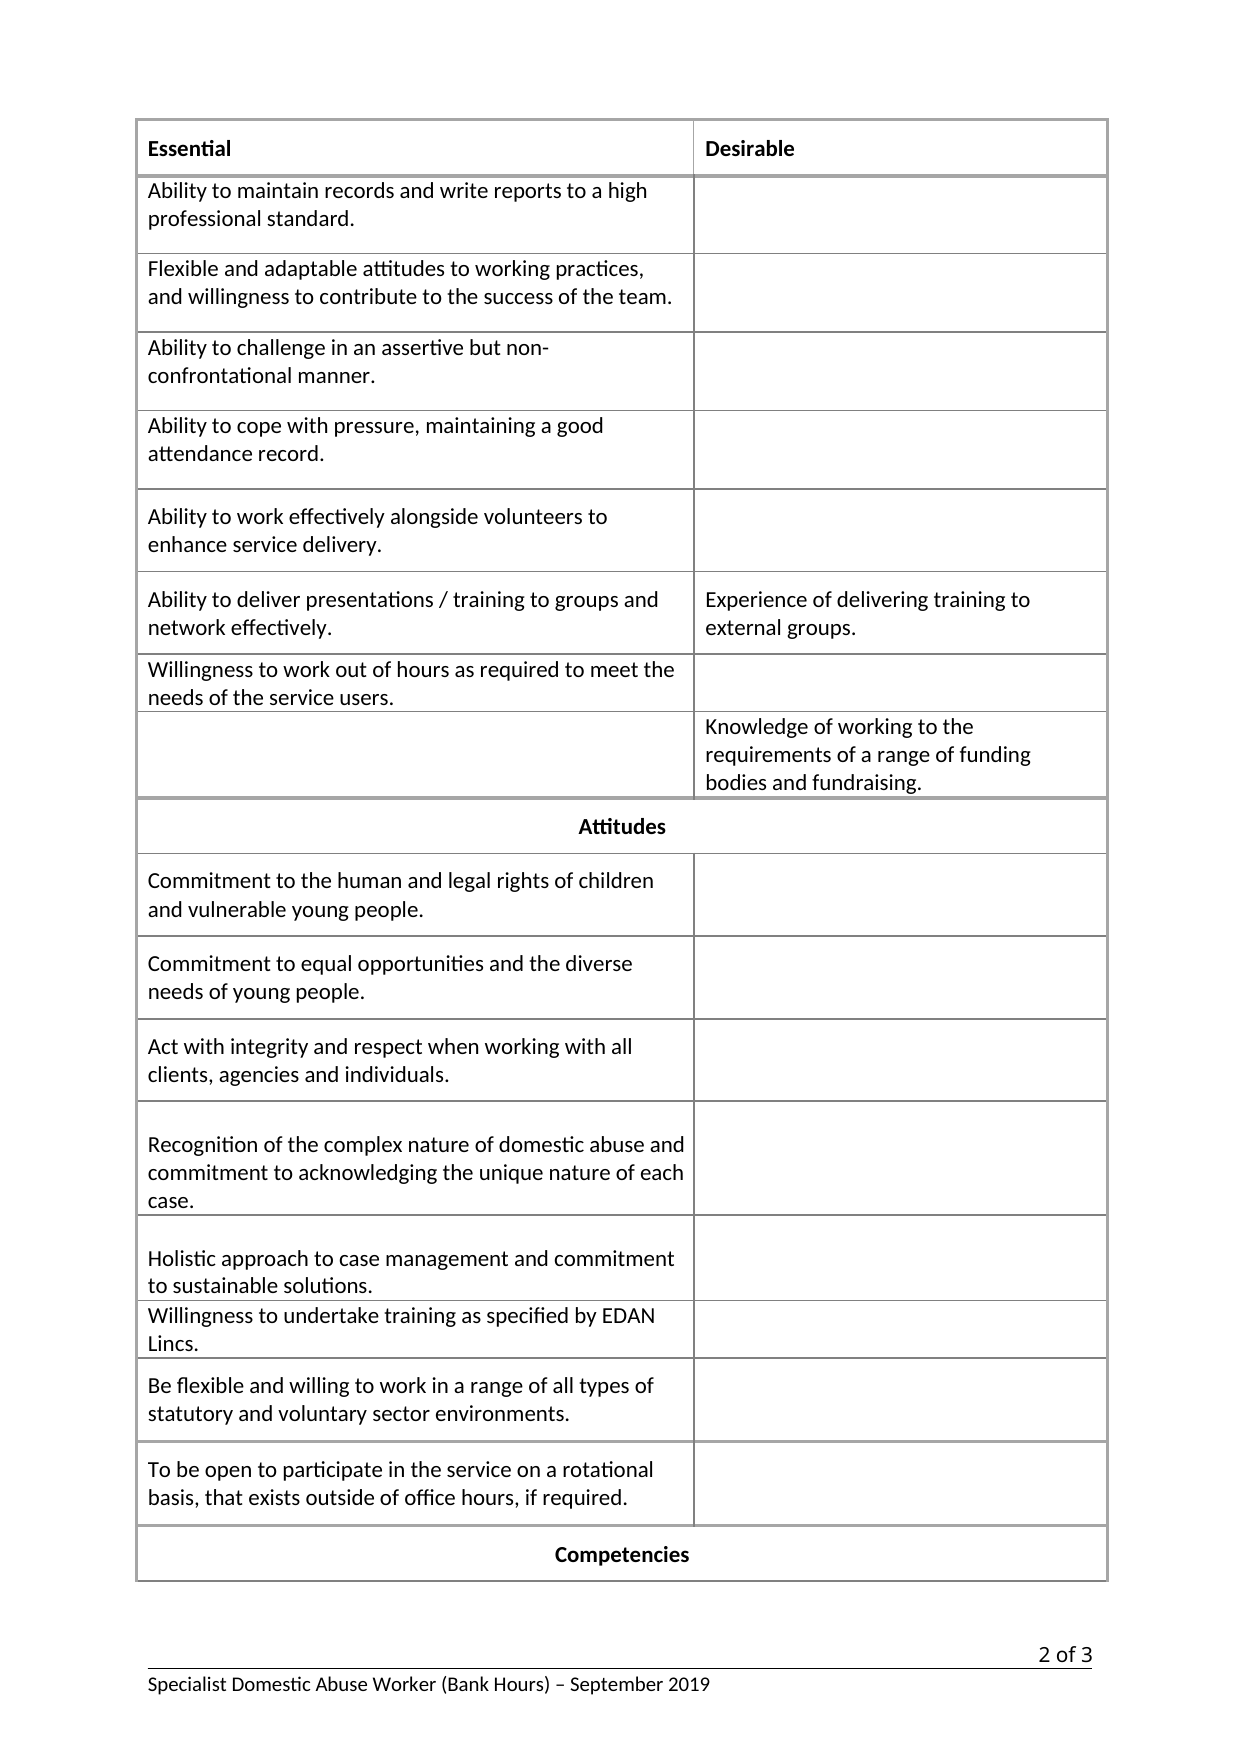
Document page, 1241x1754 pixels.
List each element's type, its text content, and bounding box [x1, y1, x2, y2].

table_cell Ability to deliver presentations / training to groups and network effectively. [138, 572, 693, 653]
table_cell [695, 655, 1106, 711]
table_cell [695, 1443, 1106, 1524]
table_cell [138, 712, 693, 796]
table_cell [695, 490, 1106, 571]
table_cell [695, 937, 1106, 1018]
table_cell To be open to participate in the service on a rotational basis, that exists outside of office hours, if required. [138, 1443, 693, 1524]
table_header Desirable [694, 121, 1106, 174]
table_cell [695, 1216, 1106, 1300]
table_cell Be flexible and willing to work in a range of all types of statutory and voluntary sector environments. [138, 1359, 693, 1440]
table_cell Ability to work effectively alongside volunteers to enhance service delivery. [138, 490, 693, 571]
table_cell Willingness to work out of hours as required to meet the needs of the service users. [138, 655, 693, 711]
table_cell Commitment to equal opportunities and the diverse needs of young people. [138, 937, 693, 1018]
table_cell [695, 178, 1106, 253]
table_cell [695, 1301, 1106, 1357]
table_cell [695, 1102, 1106, 1214]
table_cell [695, 1359, 1106, 1440]
table_cell [695, 854, 1106, 935]
table_cell Holistic approach to case management and commitment to sustainable solutions. [138, 1216, 693, 1300]
table_cell Commitment to the human and legal rights of children and vulnerable young people. [138, 854, 693, 935]
table_cell Competencies [138, 1527, 1106, 1580]
table_cell Willingness to undertake training as specified by EDAN Lincs. [138, 1301, 693, 1357]
table_header Essential [138, 121, 693, 174]
table_cell Ability to cope with pressure, maintaining a good attendance record. [138, 411, 693, 488]
table_cell Recognition of the complex nature of domestic abuse and commitment to acknowledging the unique nature of each case. [138, 1102, 693, 1214]
table_cell Experience of delivering training to external groups. [695, 572, 1106, 653]
table_cell Knowledge of working to the requirements of a range of funding bodies and fundraising. [695, 712, 1106, 796]
table_cell [695, 333, 1106, 409]
table_cell Flexible and adaptable attitudes to working practices, and willingness to contribute to the success of the team. [138, 254, 693, 331]
table_cell [695, 1020, 1106, 1100]
table_cell Attitudes [138, 800, 1106, 853]
table_cell [695, 411, 1106, 488]
table_cell Ability to maintain records and write reports to a high professional standard. [138, 178, 693, 253]
table_cell [695, 254, 1106, 331]
table_cell Ability to challenge in an assertive but non-confrontational manner. [138, 333, 693, 409]
table_cell Act with integrity and respect when working with all clients, agencies and individuals. [138, 1020, 693, 1100]
